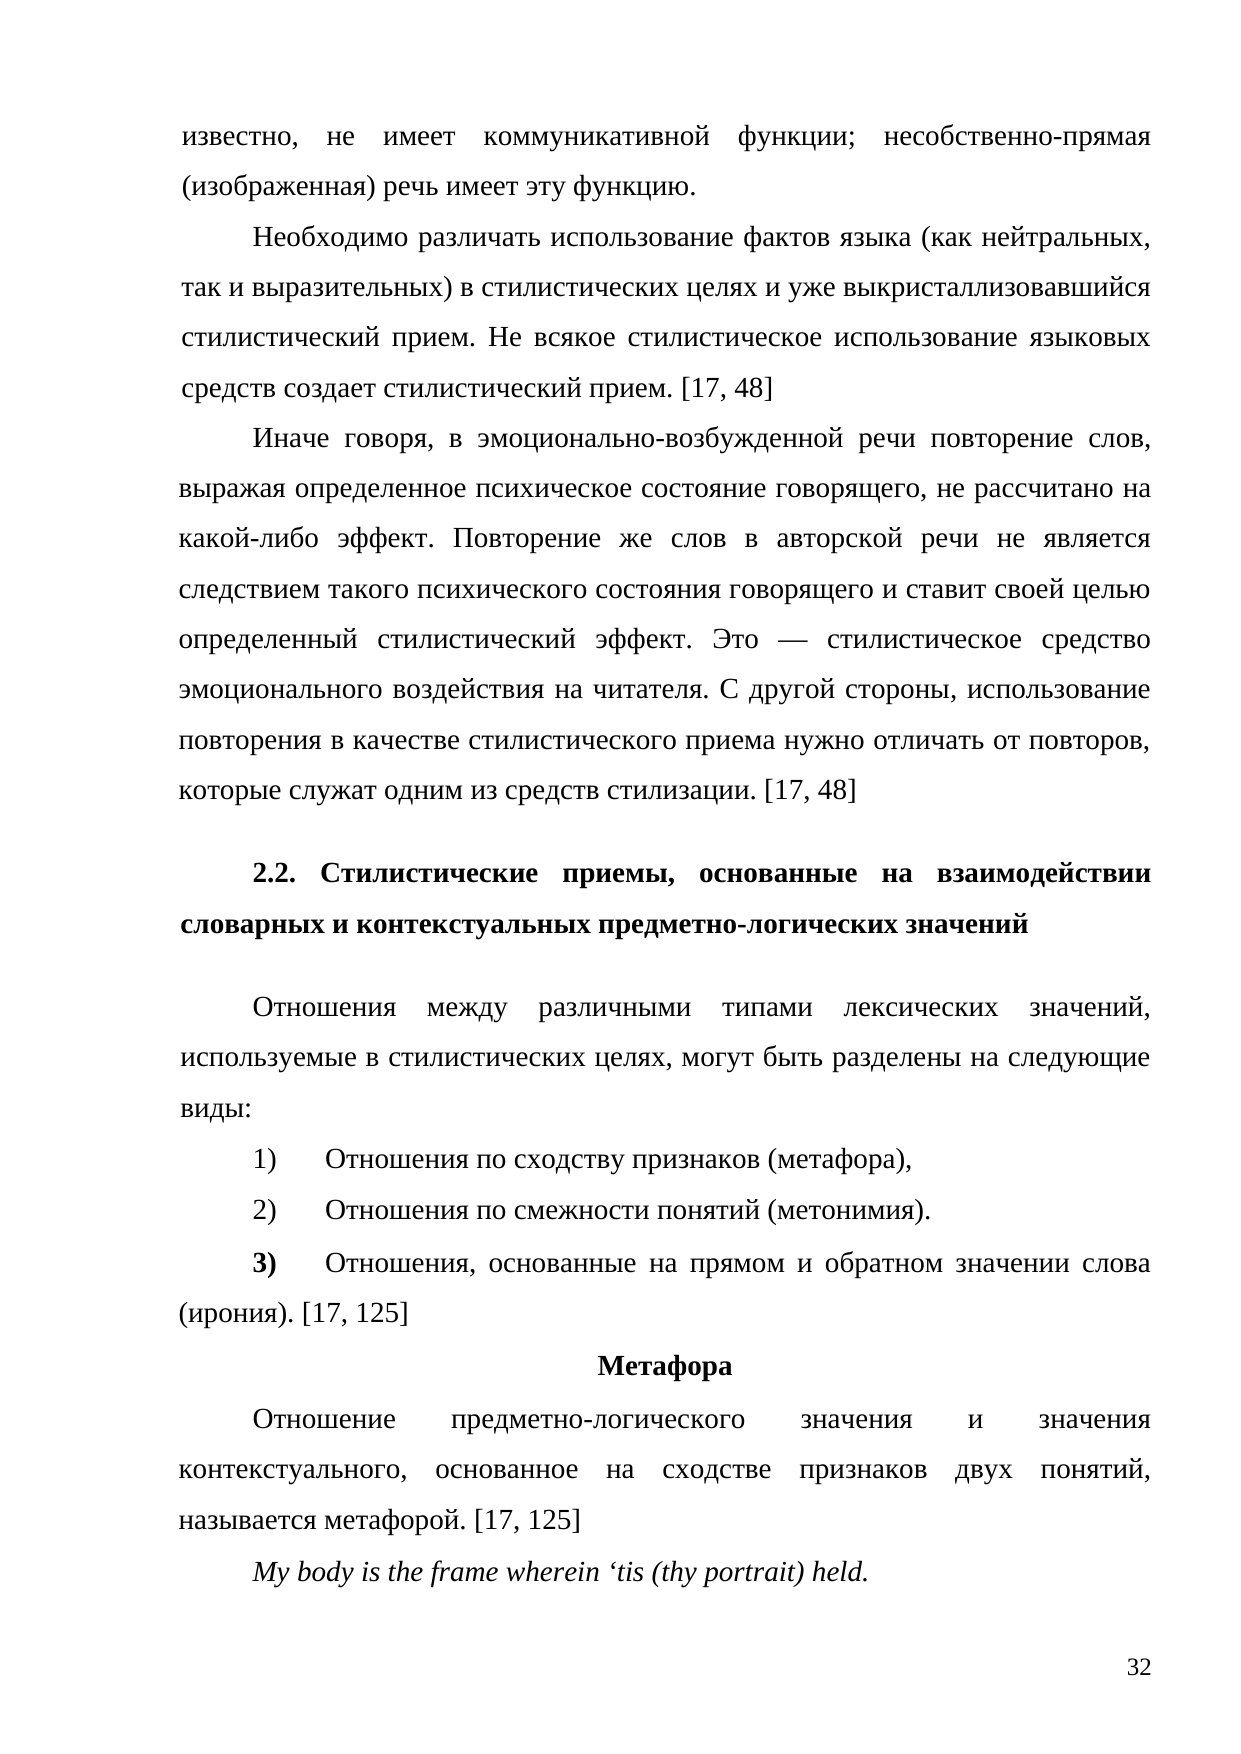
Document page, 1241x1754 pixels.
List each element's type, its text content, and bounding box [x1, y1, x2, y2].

list Отношения по сходству признаков (метафора), [210, 1141, 1152, 1175]
text My body is the frame wherein ‘tis (thy portrait) held. [212, 1554, 1152, 1587]
text Необходимо различать использование фактов языка (как нейтральных, так и выразительных) в стилистических целях и уже выкристаллизовавшийся стилистический прием. Не всякое стилистическое использование языковых средств создает стилистический прием. [17, 48] [181, 219, 1152, 403]
text Метафора [178, 1348, 1152, 1382]
text 2.2. Стилистические приемы, основанные на взаимодействии словарных и контекстуальных предметно-логических значений [180, 856, 1152, 939]
text Иначе говоря, в эмоционально-возбужденной речи повторение слов, выражая определенное психическое состояние говорящего, не рассчитано на какой-либо эффект. Повторение же слов в авторской речи не является следствием такого психического состояния говорящего и ставит своей целью определенный стилистический эффект. Это — стилистическое средство эмоционального воздействия на читателя. С другой стороны, использование повторения в качестве стилистического приема нужно отличать от повторов, которые служат одним из средств стилизации. [17, 48] [178, 420, 1152, 806]
list Отношения, основанные на прямом и обратном значении слова (ирония). [17, 125] [178, 1245, 1152, 1329]
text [182, 118, 1152, 202]
text Отношение предметно-логического значения и значения контекстуального, основанное на сходстве признаков двух понятий, называется метафорой. [17, 125] [178, 1401, 1152, 1535]
list Отношения по смежности понятий (метонимия). [210, 1192, 1152, 1226]
text Отношения между различными типами лексических значений, используемые в стилистических целях, могут быть разделены на следующие виды: [180, 989, 1152, 1123]
